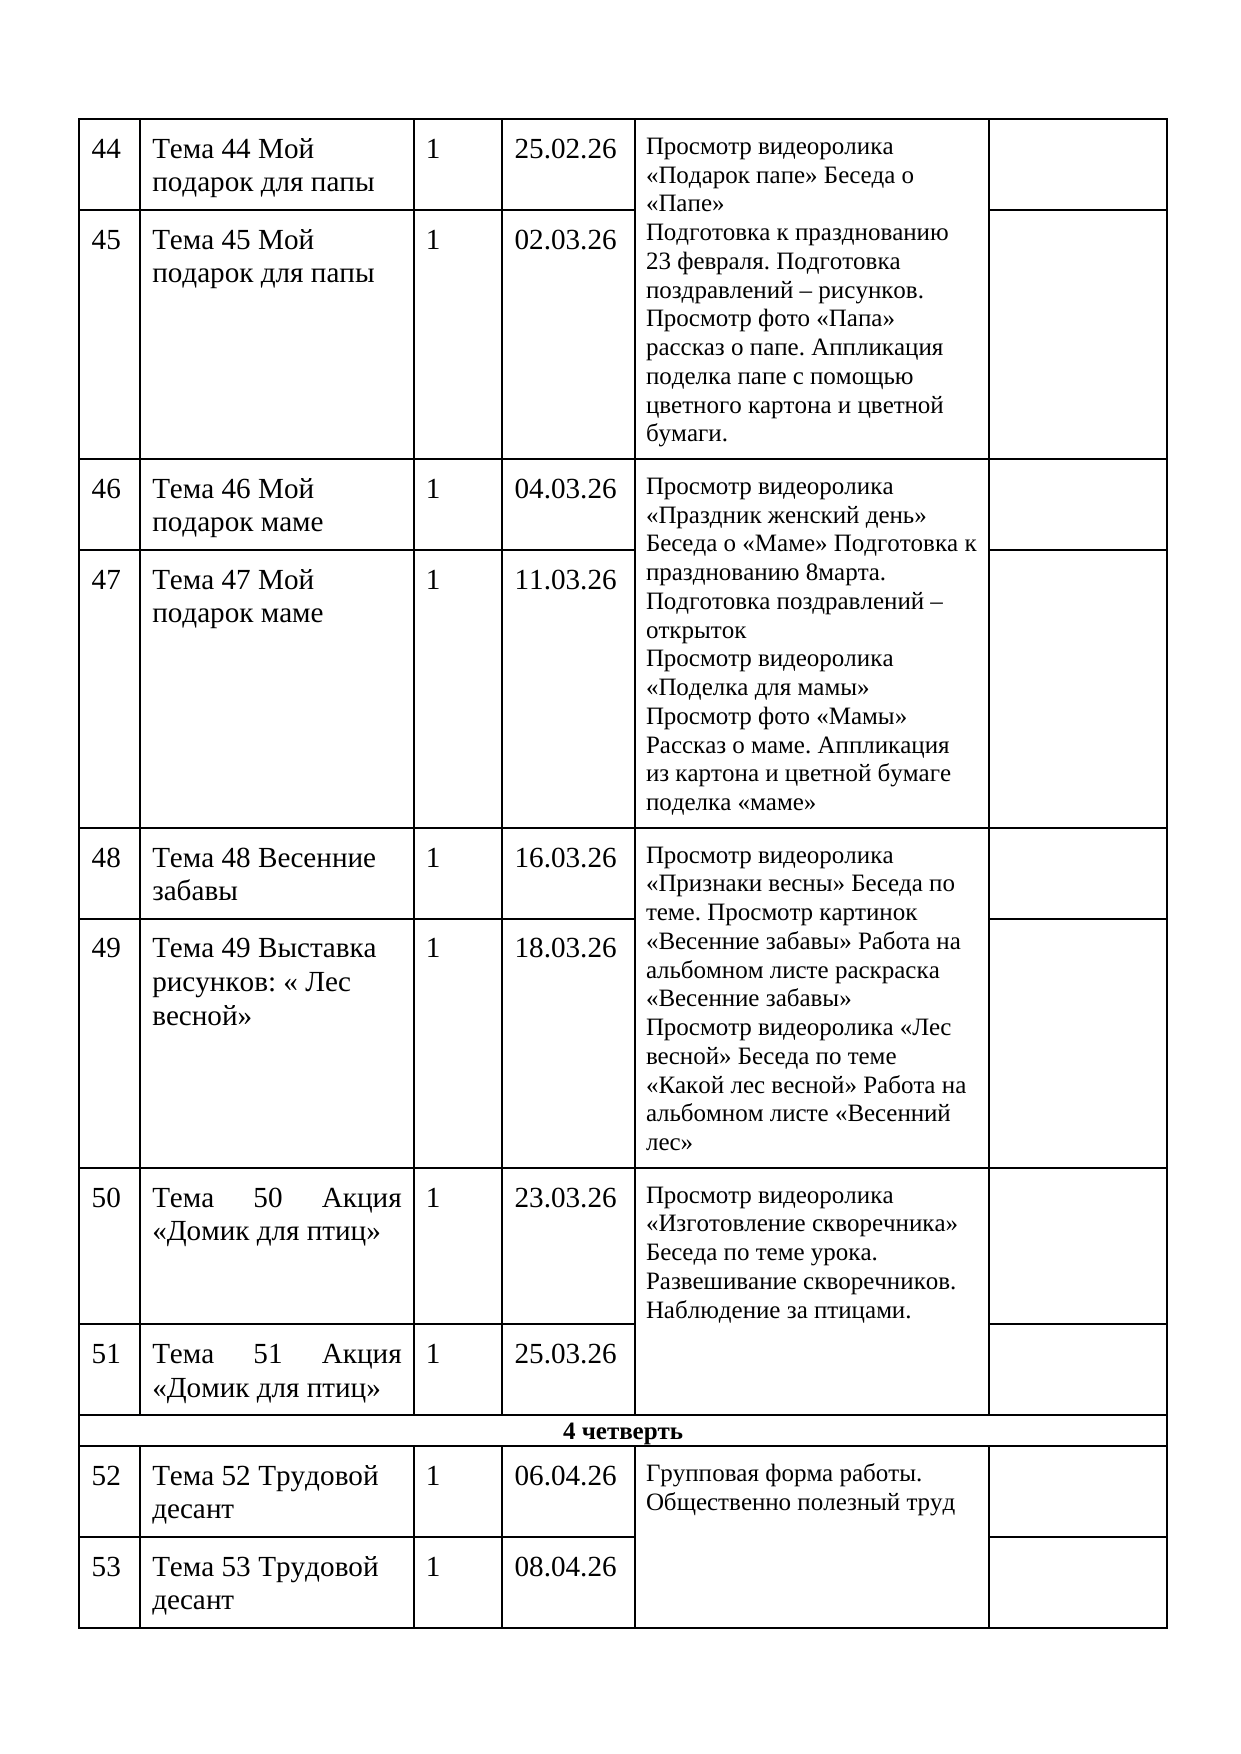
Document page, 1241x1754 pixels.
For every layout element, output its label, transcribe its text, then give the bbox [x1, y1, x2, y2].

table_cell 1 [415, 460, 501, 549]
table_cell 4 четверть [80, 1416, 1166, 1445]
table_cell [990, 211, 1166, 458]
table_cell Просмотр видеоролика «Подарок папе» Беседа о «Папе» Подготовка к празднованию 23 февраля. Подготовка поздравлений – рисунков. Просмотр фото «Папа» рассказ о папе. Аппликация поделка папе с помощью цветного картона и цветной бумаги. [636, 120, 988, 458]
table_cell Тема 50 Акция «Домик для птиц» [141, 1169, 413, 1323]
table_cell 23.03.26 [503, 1169, 634, 1323]
table_cell 11.03.26 [503, 551, 634, 827]
table_cell [990, 829, 1166, 918]
table_cell Тема 49 Выставка рисунков: « Лес весной» [141, 920, 413, 1167]
table_cell 1 [415, 829, 501, 918]
table_cell 51 [80, 1325, 139, 1414]
table_cell Тема 47 Мой подарок маме [141, 551, 413, 827]
table_cell 08.04.26 [503, 1538, 634, 1627]
table_cell Тема 51 Акция «Домик для птиц» [141, 1325, 413, 1414]
table_cell Тема 53 Трудовой десант [141, 1538, 413, 1627]
table_cell 18.03.26 [503, 920, 634, 1167]
table_cell 25.03.26 [503, 1325, 634, 1414]
table_cell [990, 460, 1166, 549]
table_cell 48 [80, 829, 139, 918]
table_cell 1 [415, 1325, 501, 1414]
table_cell 02.03.26 [503, 211, 634, 458]
table_cell 16.03.26 [503, 829, 634, 918]
table_cell 1 [415, 551, 501, 827]
table_cell [990, 1169, 1166, 1323]
table_cell [990, 920, 1166, 1167]
table_cell 06.04.26 [503, 1447, 634, 1536]
table_cell 45 [80, 211, 139, 458]
table_cell 50 [80, 1169, 139, 1323]
table_cell 46 [80, 460, 139, 549]
table_cell Тема 48 Весенние забавы [141, 829, 413, 918]
table_cell Групповая форма работы. Общественно полезный труд [636, 1447, 988, 1627]
table_cell 1 [415, 1169, 501, 1323]
table_cell Просмотр видеоролика «Праздник женский день» Беседа о «Маме» Подготовка к празднованию 8марта. Подготовка поздравлений –открыток Просмотр видеоролика «Поделка для мамы» Просмотр фото «Мамы» Рассказ о маме. Аппликация из картона и цветной бумаге поделка «маме» [636, 460, 988, 827]
table_cell Просмотр видеоролика «Признаки весны» Беседа по теме. Просмотр картинок «Весенние забавы» Работа на альбомном листе раскраска «Весенние забавы» Просмотр видеоролика «Лес весной» Беседа по теме «Какой лес весной» Работа на альбомном листе «Весенний лес» [636, 829, 988, 1167]
table_cell 1 [415, 1447, 501, 1536]
table_cell [990, 1538, 1166, 1627]
table_cell Просмотр видеоролика «Изготовление скворечника» Беседа по теме урока. Развешивание скворечников. Наблюдение за птицами. [636, 1169, 988, 1414]
table_cell 52 [80, 1447, 139, 1536]
table_cell [990, 1447, 1166, 1536]
table_cell [990, 551, 1166, 827]
table_cell 1 [415, 120, 501, 209]
table_cell 04.03.26 [503, 460, 634, 549]
table_cell 53 [80, 1538, 139, 1627]
table_cell 49 [80, 920, 139, 1167]
table_cell 1 [415, 211, 501, 458]
table_cell 47 [80, 551, 139, 827]
table_cell [990, 120, 1166, 209]
table_cell Тема 52 Трудовой десант [141, 1447, 413, 1536]
table_cell 1 [415, 920, 501, 1167]
table_cell 25.02.26 [503, 120, 634, 209]
table_cell [990, 1325, 1166, 1414]
table_cell Тема 45 Мой подарок для папы [141, 211, 413, 458]
table_cell 1 [415, 1538, 501, 1627]
table_cell 44 [80, 120, 139, 209]
table_cell Тема 44 Мой подарок для папы [141, 120, 413, 209]
table_cell Тема 46 Мой подарок маме [141, 460, 413, 549]
